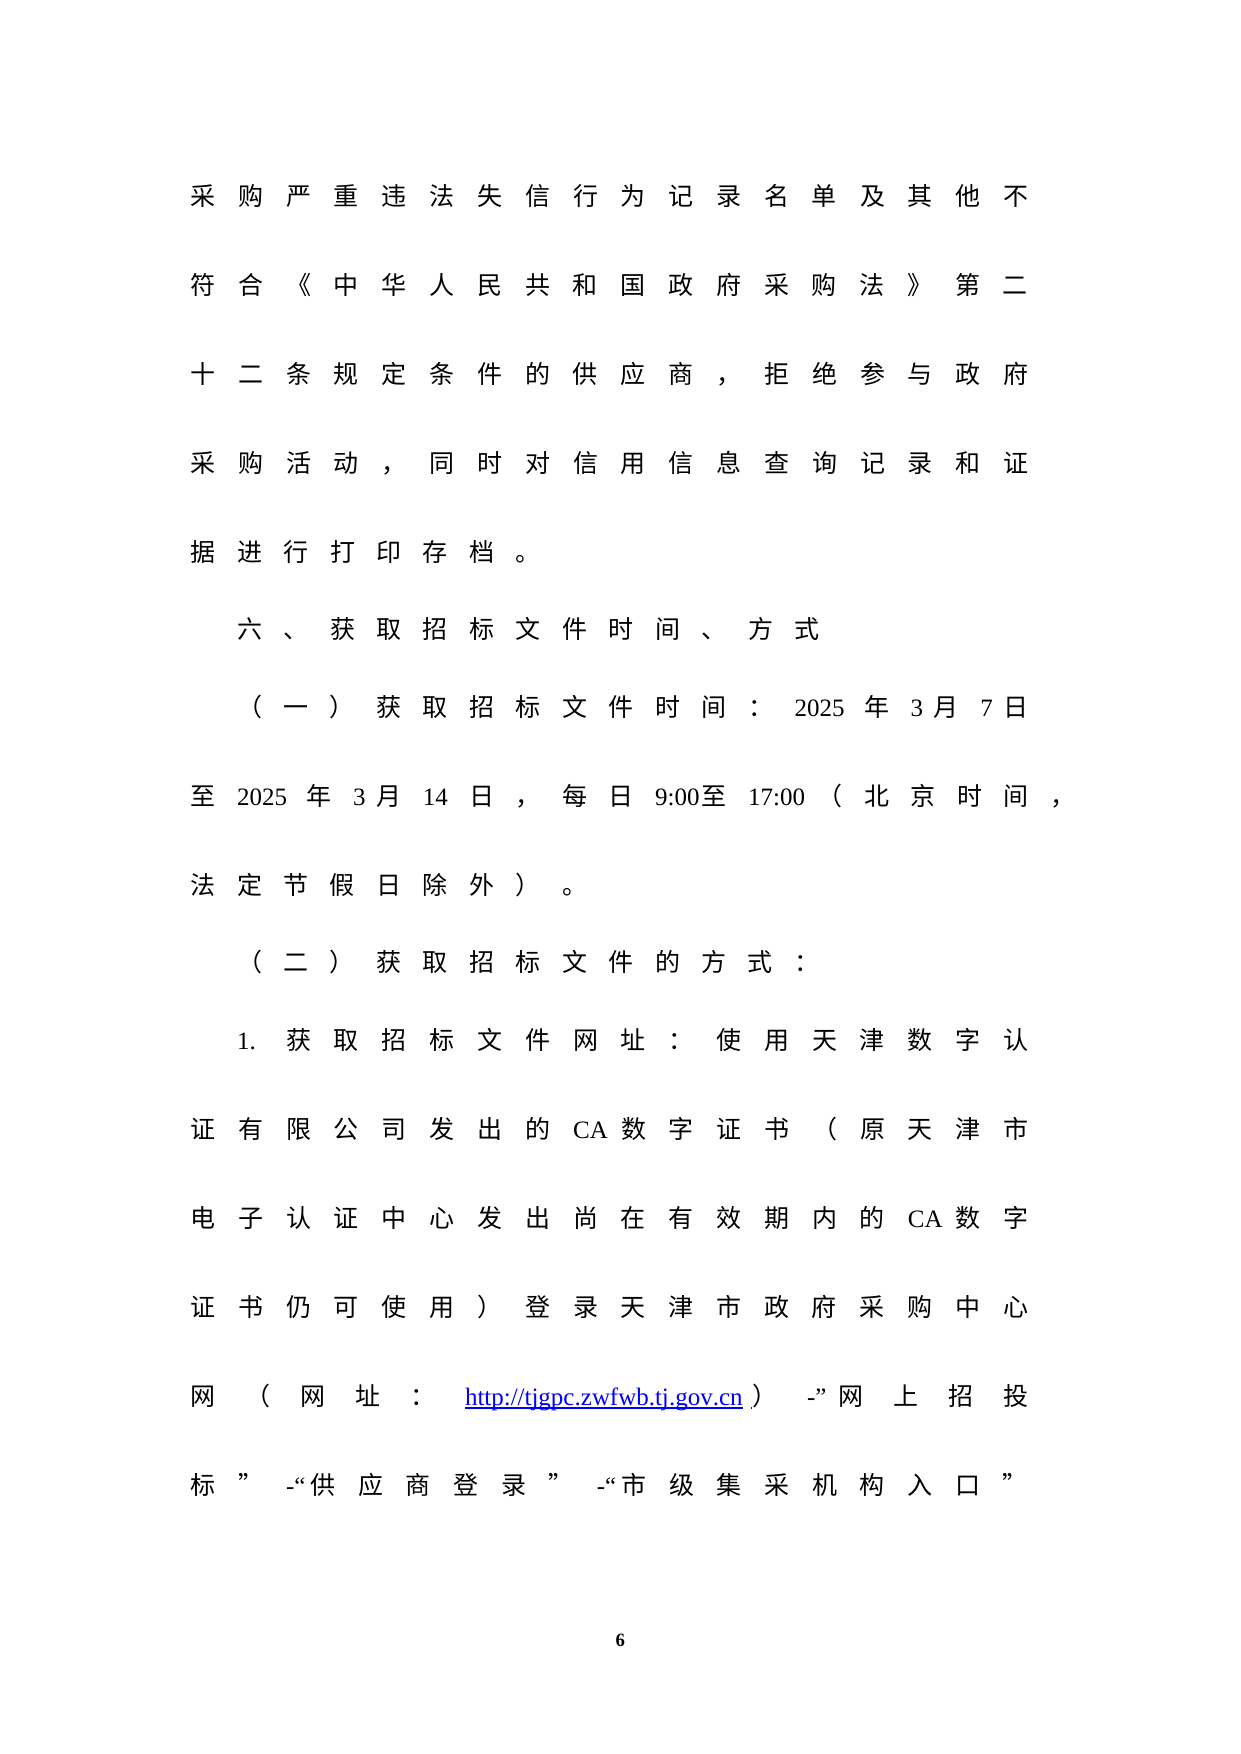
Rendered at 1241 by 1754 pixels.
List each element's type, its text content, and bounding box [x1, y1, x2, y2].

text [190, 1009, 1050, 1513]
text 六、获取招标文件时间、方式 [190, 598, 1050, 658]
text （一）获取招标文件时间：2025年3月7日至2025年3月14日，每日9:00至17:00（北京时间，法定节假日除外）。 [190, 676, 1050, 913]
text （二）获取招标文件的方式： [190, 931, 1050, 991]
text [190, 164, 1050, 580]
